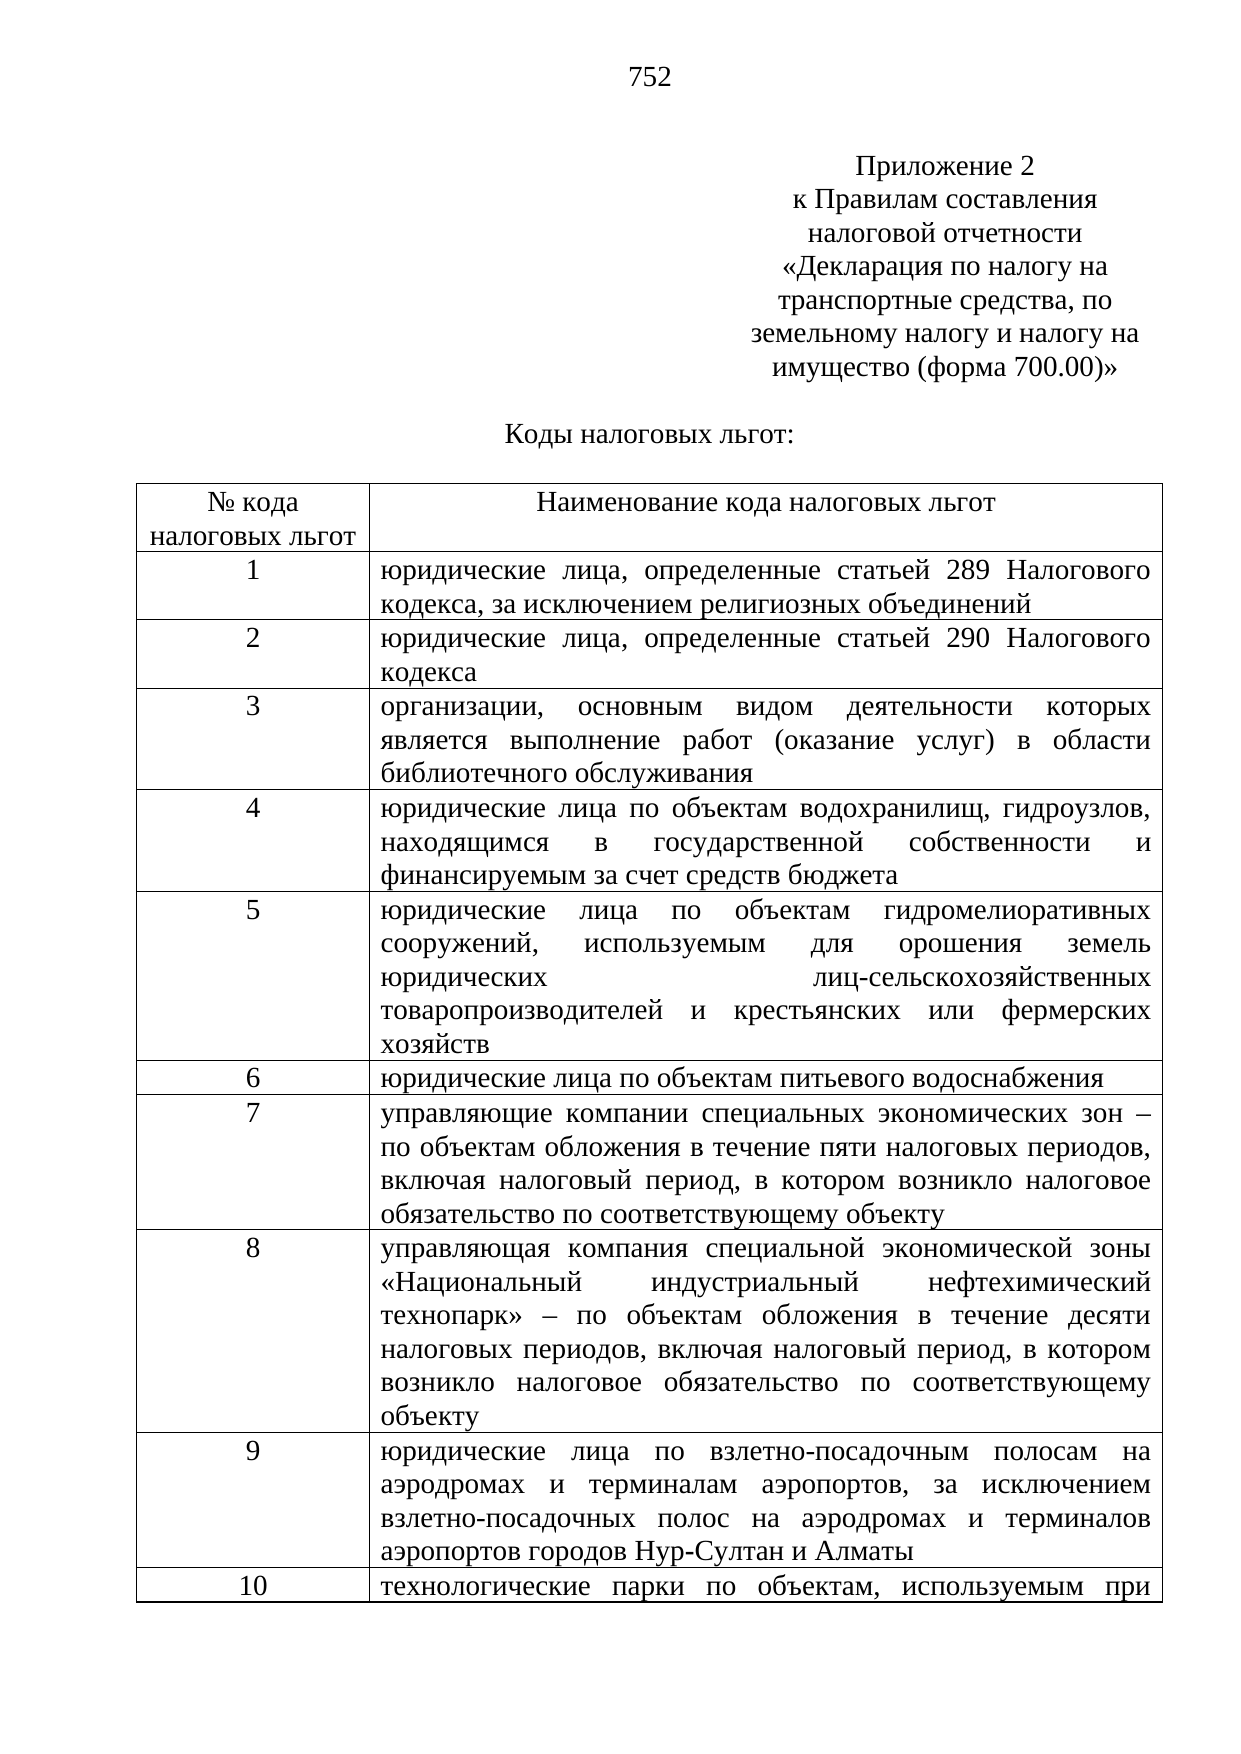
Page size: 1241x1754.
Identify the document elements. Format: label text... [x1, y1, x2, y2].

table_cell юридические лица по объектам водохранилищ, гидроузлов, находящимся в государственной собственности и финансируемым за счет средств бюджета [370, 790, 1162, 891]
table_header № кода налоговых льгот [137, 484, 369, 551]
table_cell юридические лица, определенные статьей 290 Налогового кодекса [370, 620, 1162, 687]
table_cell юридические лица по объектам питьевого водоснабжения [370, 1061, 1162, 1094]
table_cell юридические лица, определенные статьей 289 Налогового кодекса, за исключением религиозных объединений [370, 552, 1162, 619]
table_cell 5 [137, 892, 369, 1059]
table_cell юридические лица по объектам гидромелиоративных сооружений, используемым для орошения земель юридических лиц-сельскохозяйственных товаропроизводителей и крестьянских или фермерских хозяйств [370, 892, 1162, 1059]
table_cell 2 [137, 620, 369, 687]
text к Правилам составления налоговой отчетности «Декларация по налогу на транспортные средства, по земельному налогу и налогу на имущество (форма 700.00)» [738, 181, 1152, 382]
table_cell 9 [137, 1433, 369, 1567]
table_cell организации, основным видом деятельности которых является выполнение работ (оказание услуг) в области библиотечного обслуживания [370, 689, 1162, 789]
table_header Наименование кода налоговых льгот [370, 484, 1162, 551]
text Приложение 2 [738, 148, 1152, 181]
table_cell 1 [137, 552, 369, 619]
table_cell 3 [137, 689, 369, 789]
table_cell юридические лица по взлетно-посадочным полосам на аэродромах и терминалам аэропортов, за исключением взлетно-посадочных полос на аэродромах и терминалов аэропортов городов Нур-Султан и Алматы [370, 1433, 1162, 1567]
table_cell 8 [137, 1230, 369, 1432]
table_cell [370, 1568, 1162, 1601]
table_cell управляющие компании специальных экономических зон – по объектам обложения в течение пяти налоговых периодов, включая налоговый период, в котором возникло налоговое обязательство по соответствующему объекту [370, 1095, 1162, 1229]
table_cell 10 [137, 1568, 369, 1601]
table_cell управляющая компания специальной экономической зоны «Национальный индустриальный нефтехимический технопарк» – по объектам обложения в течение десяти налоговых периодов, включая налоговый период, в котором возникло налоговое обязательство по соответствующему объекту [370, 1230, 1162, 1432]
table_cell 6 [137, 1061, 369, 1094]
text Коды налоговых льгот: [148, 416, 1152, 449]
table_cell 7 [137, 1095, 369, 1229]
table_cell 4 [137, 790, 369, 891]
